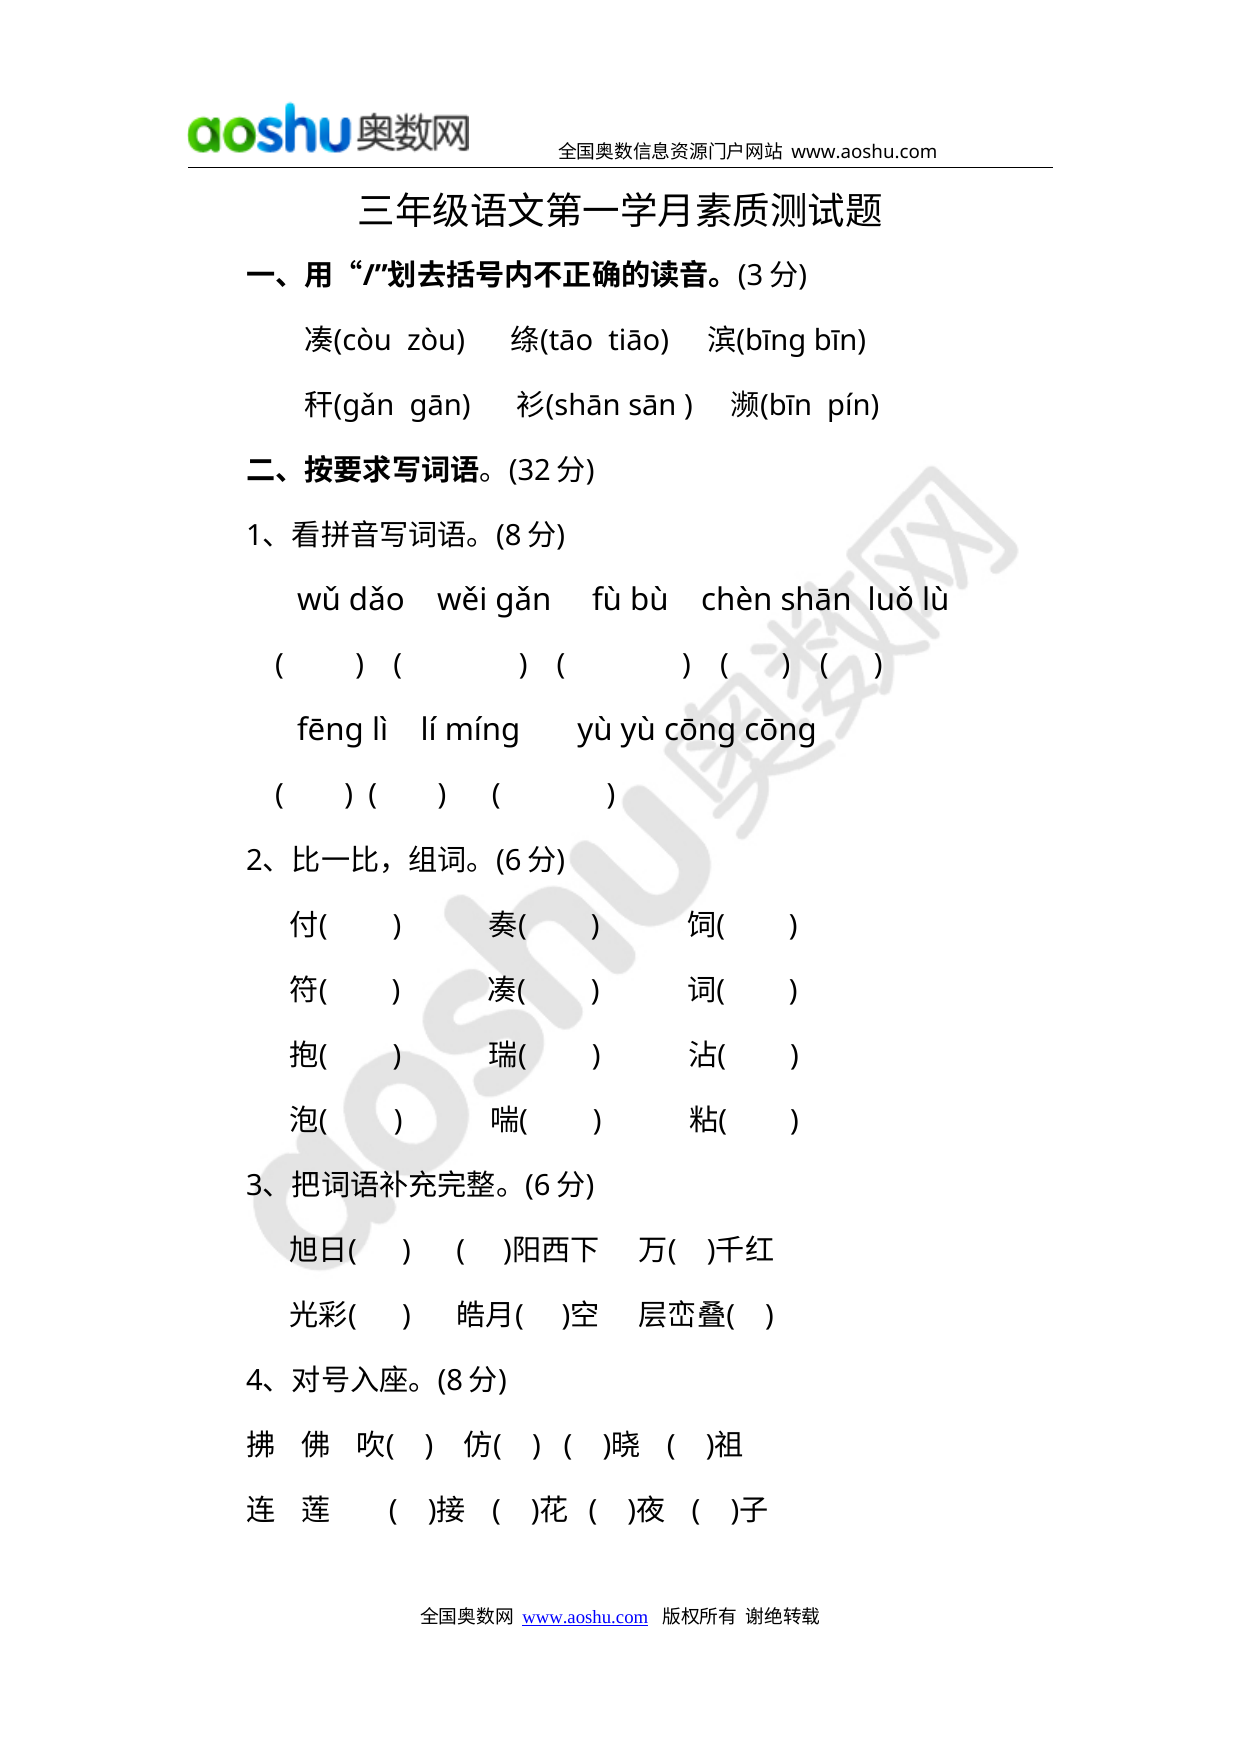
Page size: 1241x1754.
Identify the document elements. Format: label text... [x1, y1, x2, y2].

text 3、把词语补充完整。(6分) [187, 1150, 1053, 1215]
text 符( ) 凑( ) 词( ) [187, 955, 1053, 1020]
text 二、按要求写词语。(32分) [187, 435, 1053, 500]
picture [187, 88, 469, 159]
text 凑(còu zòu) 绦(tāo tiāo) 滨(bīng bīn) [187, 305, 1053, 370]
text ( ) ( ) ( ) [187, 760, 1053, 825]
text 秆(gǎn gān) 衫(shān sān ) 濒(bīn pín) [187, 370, 1053, 435]
text ( ) ( ) ( ) ( ) ( ) [187, 630, 1053, 695]
text fēng lì lí míng yù yù cōng cōng [187, 695, 1053, 760]
text 旭日( ) ( )阳西下 万( )千红 [187, 1215, 1053, 1280]
text 抱( ) 瑞( ) 沾( ) [187, 1020, 1053, 1085]
text 1、看拼音写词语。(8分) [187, 500, 1053, 565]
text 2、比一比，组词。(6分) [187, 825, 1053, 890]
text wǔ dǎo wěi gǎn fù bù chèn shān luǒ lù [187, 565, 1053, 630]
text 一、用“/”划去括号内不正确的读音。(3分) [187, 240, 1053, 305]
text 拂 佛 吹( ) 仿( ) ( )晓 ( )祖 [187, 1410, 1053, 1475]
text 三年级语文第一学月素质测试题 [187, 175, 1053, 240]
text 光彩( ) 皓月( )空 层峦叠( ) [187, 1280, 1053, 1345]
text 泡( ) 喘( ) 粘( ) [187, 1085, 1053, 1150]
text 连 莲 ( )接 ( )花 ( )夜 ( )子 [187, 1475, 1053, 1540]
text 4、对号入座。(8分) [187, 1345, 1053, 1410]
text 付( ) 奏( ) 饲( ) [187, 890, 1053, 955]
